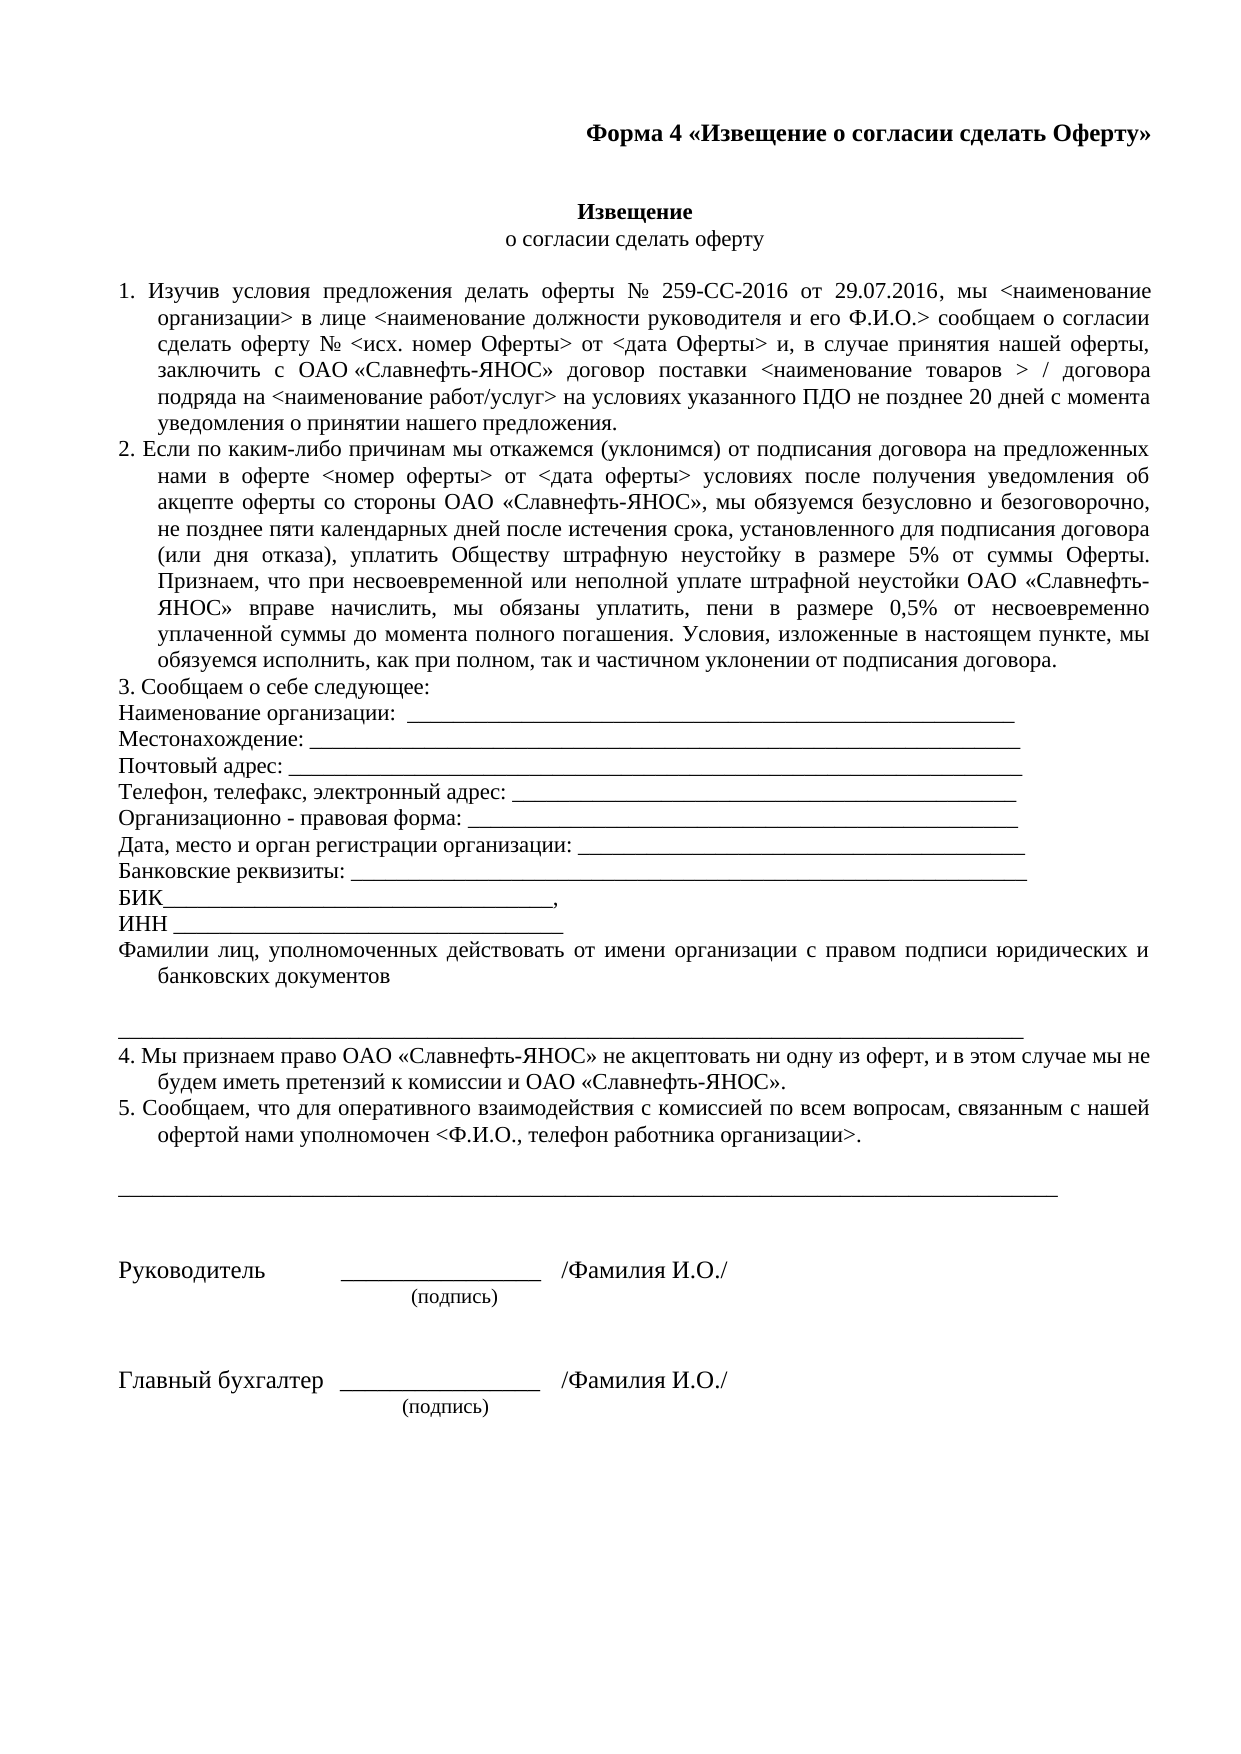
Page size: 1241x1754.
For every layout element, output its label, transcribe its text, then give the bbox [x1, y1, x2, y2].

text 2. Если по каким-либо причинам мы откажемся (уклонимся) от подписания договора на предложенных нами в оферте <номер оферты> от <дата оферты> условиях после получения уведомления об акцепте оферты со стороны ОАО «Славнефть-ЯНОС», мы обязуемся безусловно и безоговорочно, не позднее пяти календарных дней после истечения срока, установленного для подписания договора (или дня отказа), уплатить Обществу штрафную неустойку в размере 5% от суммы Оферты. Признаем, что при несвоевременной или неполной уплате штрафной неустойки ОАО «Славнефть-ЯНОС» вправе начислить, мы обязаны уплатить, пени в размере 0,5% от несвоевременно уплаченной суммы до момента полного погашения. Условия, изложенные в настоящем пункте, мы обязуемся исполнить, как при полном, так и частичном уклонении от подписания договора. [118, 436, 1152, 673]
text (подпись) [266, 1394, 1152, 1418]
text 5. Сообщаем, что для оперативного взаимодействия с комиссией по всем вопросам, связанным с нашей офертой нами уполномочен <Ф.И.О., телефон работника организации>. [118, 1094, 1152, 1147]
text Местонахождение: ______________________________________________________________ [118, 725, 1152, 752]
text 3. Сообщаем о себе следующее: [118, 673, 1152, 699]
text Фамилии лиц, уполномоченных действовать от имени организации с правом подписи юридических и банковских документов [118, 936, 1152, 989]
text Организационно - правовая форма: ________________________________________________ [118, 804, 1152, 831]
text Форма 4 «Извещение о согласии сделать Оферту» [118, 118, 1152, 147]
text ИНН __________________________________ [118, 910, 1152, 936]
text Главный бухгалтер ________________ /Фамилия И.О./ [118, 1365, 1152, 1394]
text Телефон, телефакс, электронный адрес: ____________________________________________ [118, 778, 1152, 804]
text Извещение [118, 198, 1152, 225]
text 4. Мы признаем право ОАО «Славнефть-ЯНОС» не акцептовать ни одну из оферт, и в этом случае мы не будем иметь претензий к комиссии и ОАО «Славнефть-ЯНОС». [118, 1042, 1152, 1094]
text Банковские реквизиты: ___________________________________________________________ [118, 857, 1152, 883]
text о согласии сделать оферту [118, 225, 1152, 251]
text __________________________________________________________________________________ [118, 1173, 1152, 1200]
text _______________________________________________________________________________ [118, 1015, 1152, 1042]
text 1. Изучив условия предложения делать оферты № 259-СС-2016 от 29.07.2016, мы <наименование организации> в лице <наименование должности руководителя и его Ф.И.О.> сообщаем о согласии сделать оферту № <исх. номер Оферты> от <дата Оферты> и, в случае принятия нашей оферты, заключить с ОАО «Славнефть-ЯНОС» договор поставки <наименование товаров > / договора подряда на <наименование работ/услуг> на условиях указанного ПДО не позднее 20 дней с момента уведомления о принятии нашего предложения. [118, 277, 1152, 436]
text Руководитель ________________ /Фамилия И.О./ [118, 1255, 1152, 1284]
text Дата, место и орган регистрации организации: _______________________________________ [118, 831, 1152, 857]
text БИК__________________________________, [118, 883, 1152, 910]
text (подпись) [118, 1284, 1152, 1308]
text Наименование организации: _____________________________________________________ [118, 699, 1152, 725]
text Почтовый адрес: ________________________________________________________________ [118, 752, 1152, 778]
